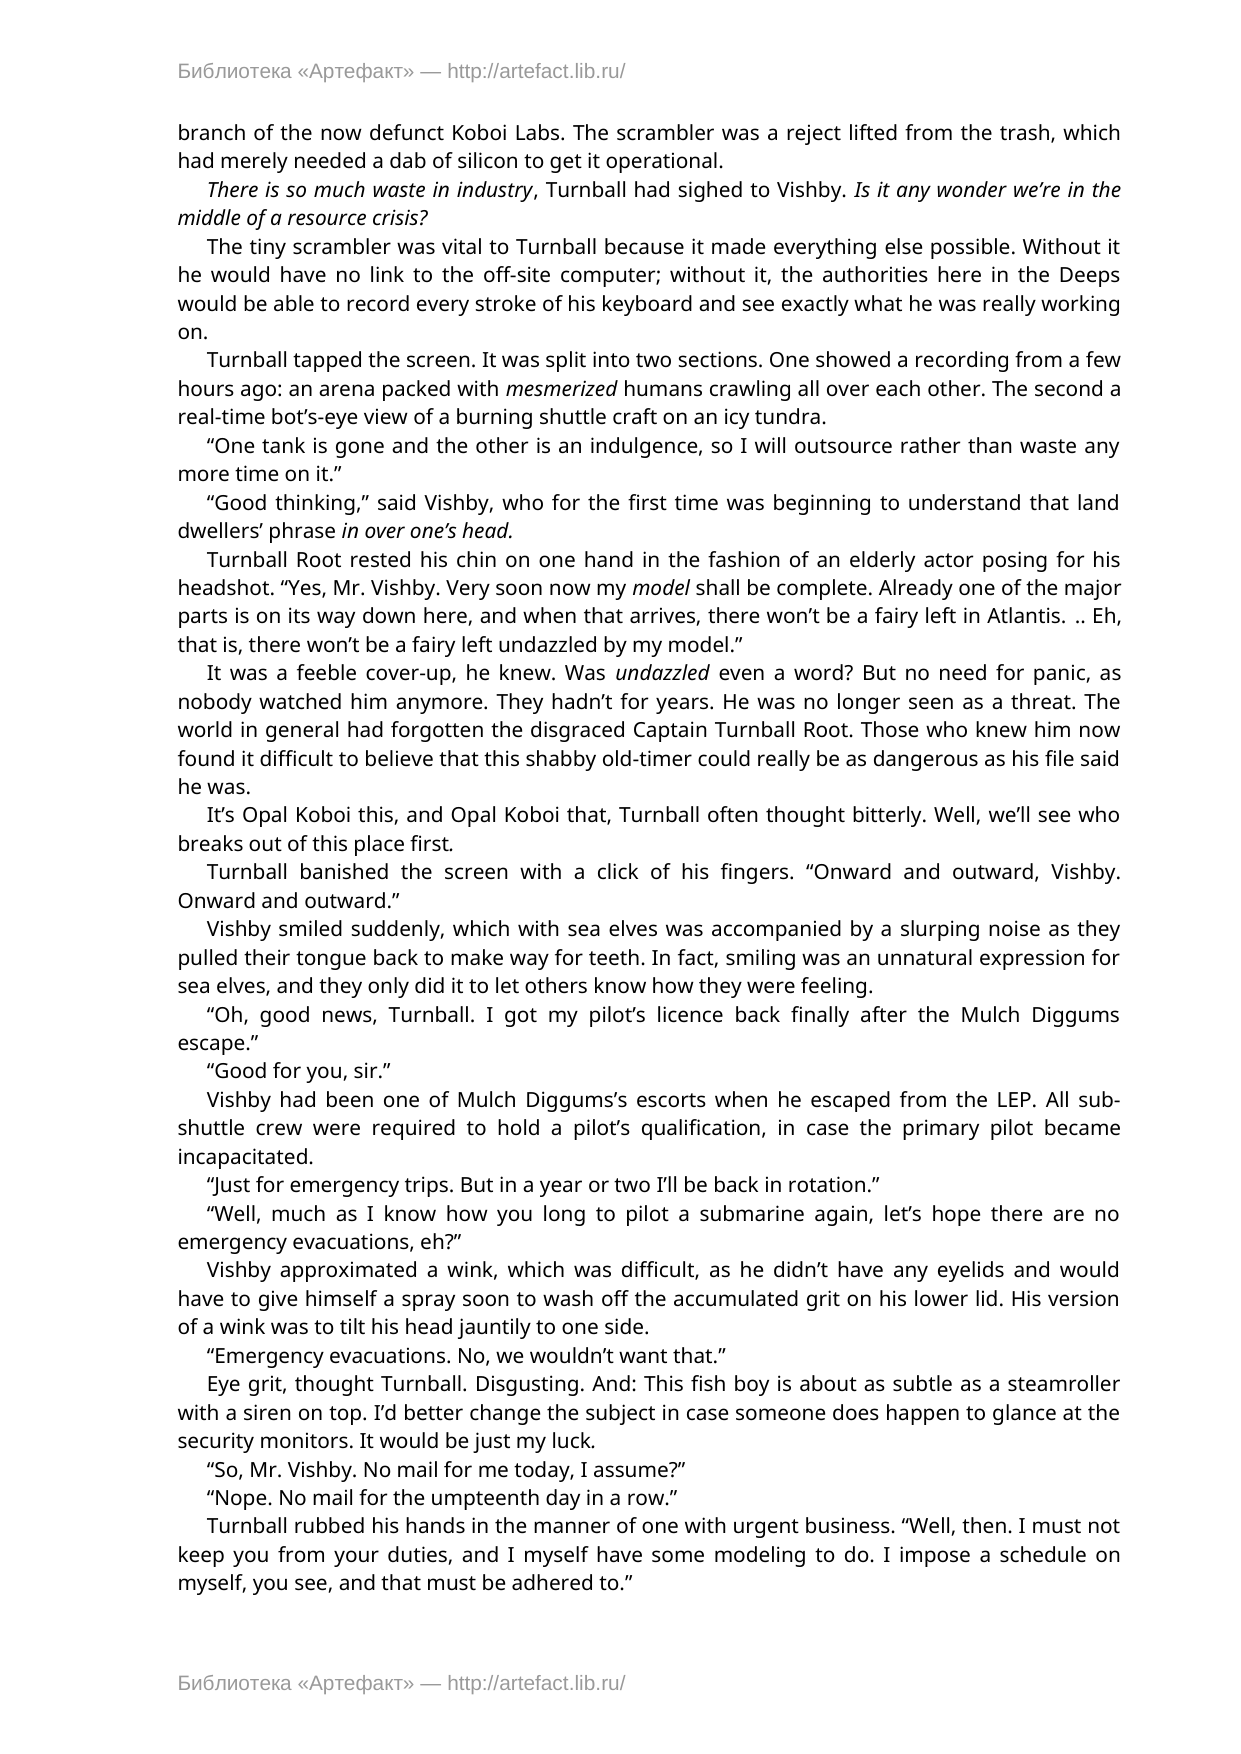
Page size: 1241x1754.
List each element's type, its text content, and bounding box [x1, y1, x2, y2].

text Turnball Root rested his chin on one hand in the fashion of an elderly actor posing for his headshot. “Yes, Mr. Vishby. Very soon now my model shall be complete. Already one of the major parts is on its way down here, and when that arrives, there won’t be a fairy left in Atlantis. .. Eh, that is, there won’t be a fairy left undazzled by my model.” [177, 545, 1122, 658]
text It’s Opal Koboi this, and Opal Koboi that, Turnball often thought bitterly. Well, we’ll see who breaks out of this place first. [177, 801, 1122, 857]
text Turnball banished the screen with a click of his fingers. “Onward and outward, Vishby. Onward and outward.” [177, 857, 1122, 914]
text Vishby approximated a wink, which was difficult, as he didn’t have any eyelids and would have to give himself a spray soon to wash off the accumulated grit on his lower lid. His version of a wink was to tilt his head jauntily to one side. [177, 1256, 1122, 1341]
text Turnball rubbed his hands in the manner of one with urgent business. “Well, then. I must not keep you from your duties, and I myself have some modeling to do. I impose a schedule on myself, you see, and that must be adhered to.” [177, 1512, 1122, 1597]
text There is so much waste in industry, Turnball had sighed to Vishby. Is it any wonder we’re in the middle of a resource crisis? [177, 175, 1122, 232]
text Vishby smiled suddenly, which with sea elves was accompanied by a slurping noise as they pulled their tongue back to make way for teeth. In fact, smiling was an unnatural expression for sea elves, and they only did it to let others know how they were feeling. [177, 914, 1122, 1000]
text “Emergency evacuations. No, we wouldn’t want that.” [177, 1341, 1122, 1369]
text “Just for emergency trips. But in a year or two I’ll be back in rotation.” [177, 1170, 1122, 1199]
text “Good thinking,” said Vishby, who for the first time was beginning to understand that land dwellers’ phrase in over one’s head. [177, 488, 1122, 545]
text Vishby had been one of Mulch Diggums’s escorts when he escaped from the LEP. All sub-shuttle crew were required to hold a pilot’s qualification, in case the primary pilot became incapacitated. [177, 1085, 1122, 1170]
text “Good for you, sir.” [177, 1057, 1122, 1085]
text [177, 118, 1122, 175]
text “So, Mr. Vishby. No mail for me today, I assume?” [177, 1455, 1122, 1483]
text It was a feeble cover-up, he knew. Was undazzled even a word? But no need for panic, as nobody watched him anymore. They hadn’t for years. He was no longer seen as a threat. The world in general had forgotten the disgraced Captain Turnball Root. Those who knew him now found it difficult to believe that this shabby old-timer could really be as dangerous as his file said he was. [177, 658, 1122, 801]
text Turnball tapped the screen. It was split into two sections. One showed a recording from a few hours ago: an arena packed with mesmerized humans crawling all over each other. The second a real-time bot’s-eye view of a burning shuttle craft on an icy tundra. [177, 346, 1122, 431]
text “Nope. No mail for the umpteenth day in a row.” [177, 1483, 1122, 1512]
text “One tank is gone and the other is an indulgence, so I will outsource rather than waste any more time on it.” [177, 431, 1122, 488]
text Eye grit, thought Turnball. Disgusting. And: This fish boy is about as subtle as a steamroller with a siren on top. I’d better change the subject in case someone does happen to glance at the security monitors. It would be just my luck. [177, 1369, 1122, 1455]
text The tiny scrambler was vital to Turnball because it made everything else possible. Without it he would have no link to the off-site computer; without it, the authorities here in the Deeps would be able to record every stroke of his keyboard and see exactly what he was really working on. [177, 232, 1122, 346]
text “Well, much as I know how you long to pilot a submarine again, let’s hope there are no emergency evacuations, eh?” [177, 1199, 1122, 1256]
text “Oh, good news, Turnball. I got my pilot’s licence back finally after the Mulch Diggums escape.” [177, 1000, 1122, 1057]
